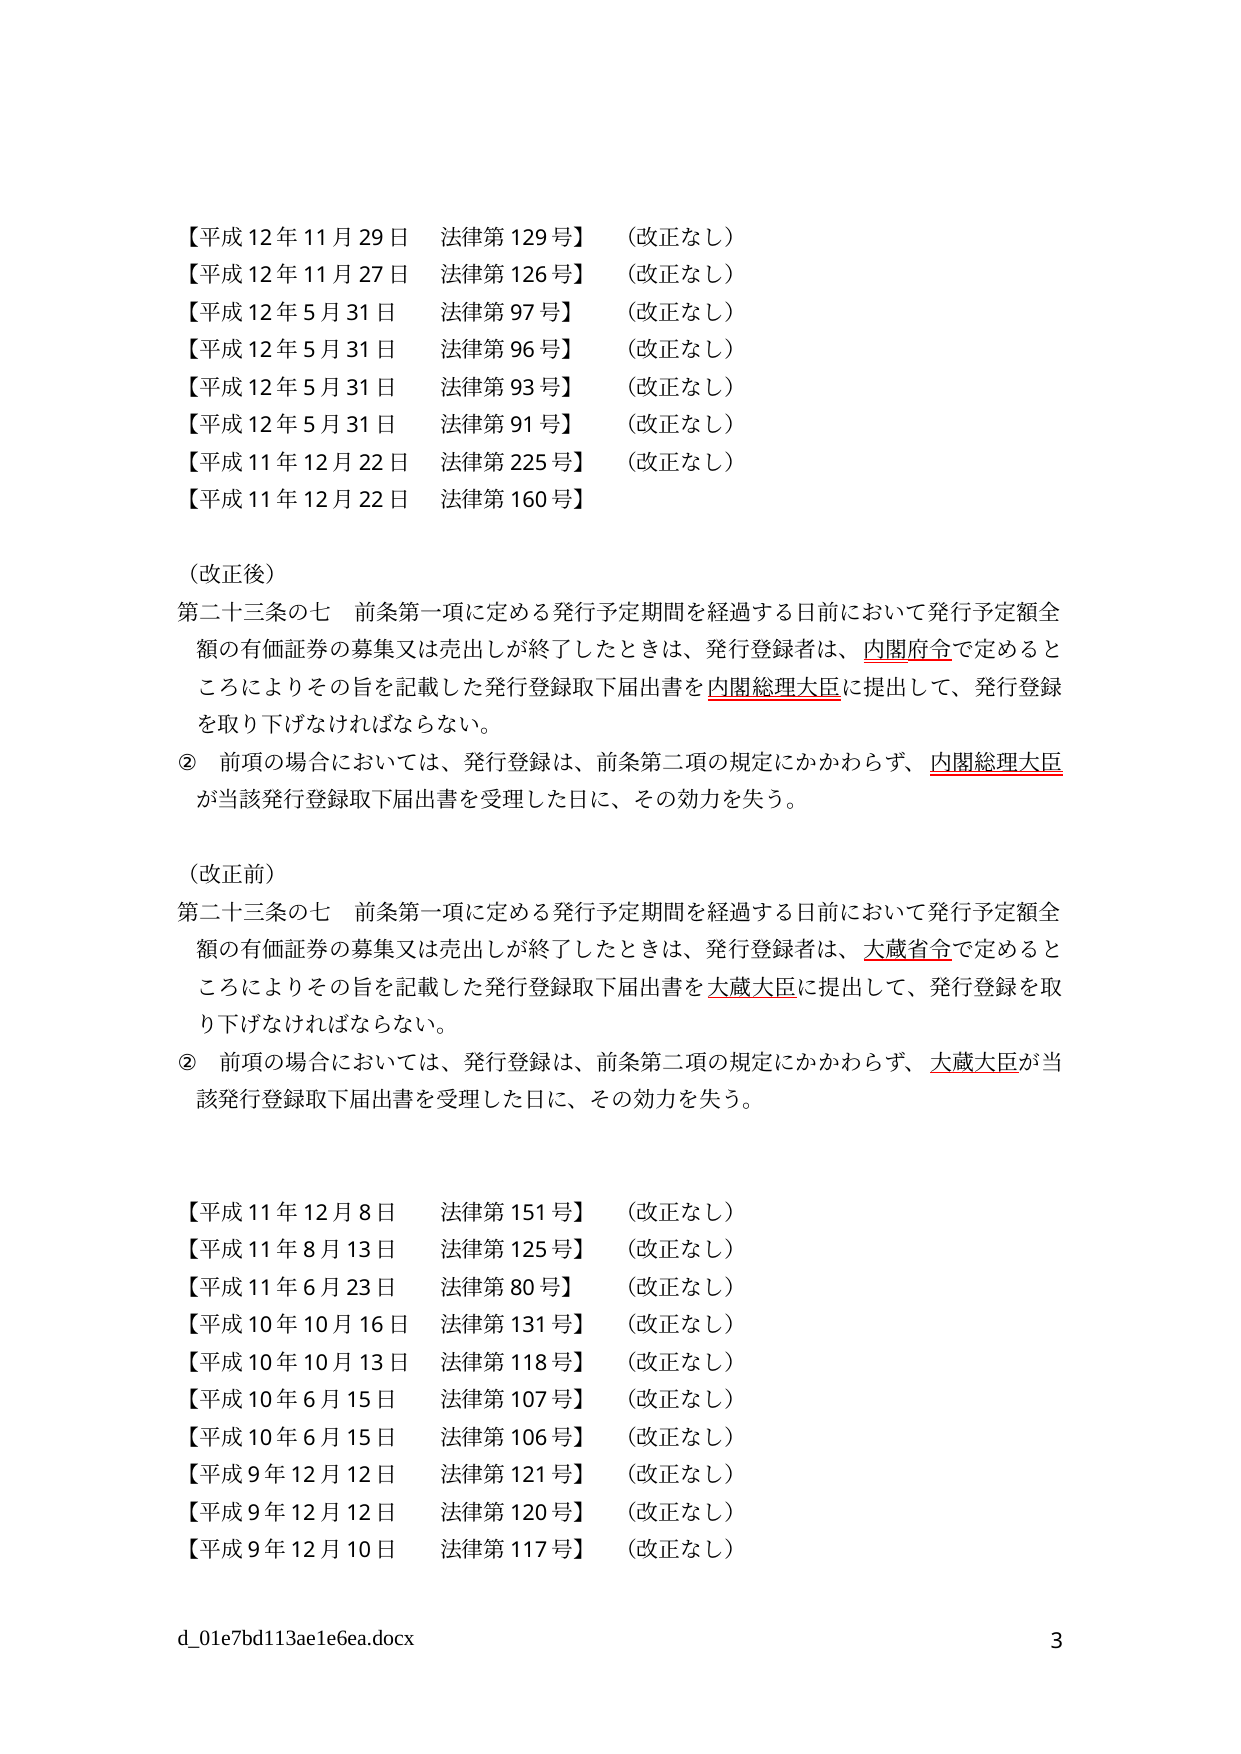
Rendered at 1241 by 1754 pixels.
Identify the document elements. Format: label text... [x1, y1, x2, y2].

text 【平成10年10月16日 法律第131号】 （改正なし） [177, 1304, 1063, 1342]
text 【平成11年12月22日 法律第225号】 （改正なし） [177, 442, 1063, 479]
text ② 前項の場合においては、発行登録は、前条第二項の規定にかかわらず、大蔵大臣が当該発行登録取下届出書を受理した日に、その効力を失う。 [177, 1042, 1063, 1117]
text 【平成12年5月31日 法律第93号】 （改正なし） [177, 367, 1063, 404]
text 【平成12年11月27日 法律第126号】 （改正なし） [177, 254, 1063, 292]
text 【平成12年11月29日 法律第129号】 （改正なし） [177, 217, 1063, 254]
text 【平成11年6月23日 法律第80号】 （改正なし） [177, 1267, 1063, 1304]
text （改正後） [177, 554, 1063, 592]
text 【平成9年12月12日 法律第121号】 （改正なし） [177, 1454, 1063, 1492]
text 【平成10年6月15日 法律第106号】 （改正なし） [177, 1417, 1063, 1454]
text （改正前） [177, 854, 1063, 892]
text 【平成12年5月31日 法律第91号】 （改正なし） [177, 404, 1063, 442]
text 【平成9年12月12日 法律第120号】 （改正なし） [177, 1492, 1063, 1529]
text 【平成9年12月10日 法律第117号】 （改正なし） [177, 1529, 1063, 1567]
text 第二十三条の七 前条第一項に定める発行予定期間を経過する日前において発行予定額全額の有価証券の募集又は売出しが終了したときは、発行登録者は、内閣府令で定めるところによりその旨を記載した発行登録取下届出書を内閣総理大臣に提出して、発行登録を取り下げなければならない。 [177, 592, 1063, 742]
text ② 前項の場合においては、発行登録は、前条第二項の規定にかかわらず、内閣総理大臣が当該発行登録取下届出書を受理した日に、その効力を失う。 [177, 742, 1063, 817]
text 【平成11年12月22日 法律第160号】 [177, 479, 1063, 517]
text 【平成10年10月13日 法律第118号】 （改正なし） [177, 1342, 1063, 1379]
text 【平成11年12月8日 法律第151号】 （改正なし） [177, 1192, 1063, 1229]
text 第二十三条の七 前条第一項に定める発行予定期間を経過する日前において発行予定額全額の有価証券の募集又は売出しが終了したときは、発行登録者は、大蔵省令で定めるところによりその旨を記載した発行登録取下届出書を大蔵大臣に提出して、発行登録を取り下げなければならない。 [177, 892, 1063, 1042]
text 【平成12年5月31日 法律第96号】 （改正なし） [177, 329, 1063, 367]
text 【平成12年5月31日 法律第97号】 （改正なし） [177, 292, 1063, 329]
text 【平成10年6月15日 法律第107号】 （改正なし） [177, 1379, 1063, 1417]
text 【平成11年8月13日 法律第125号】 （改正なし） [177, 1229, 1063, 1267]
